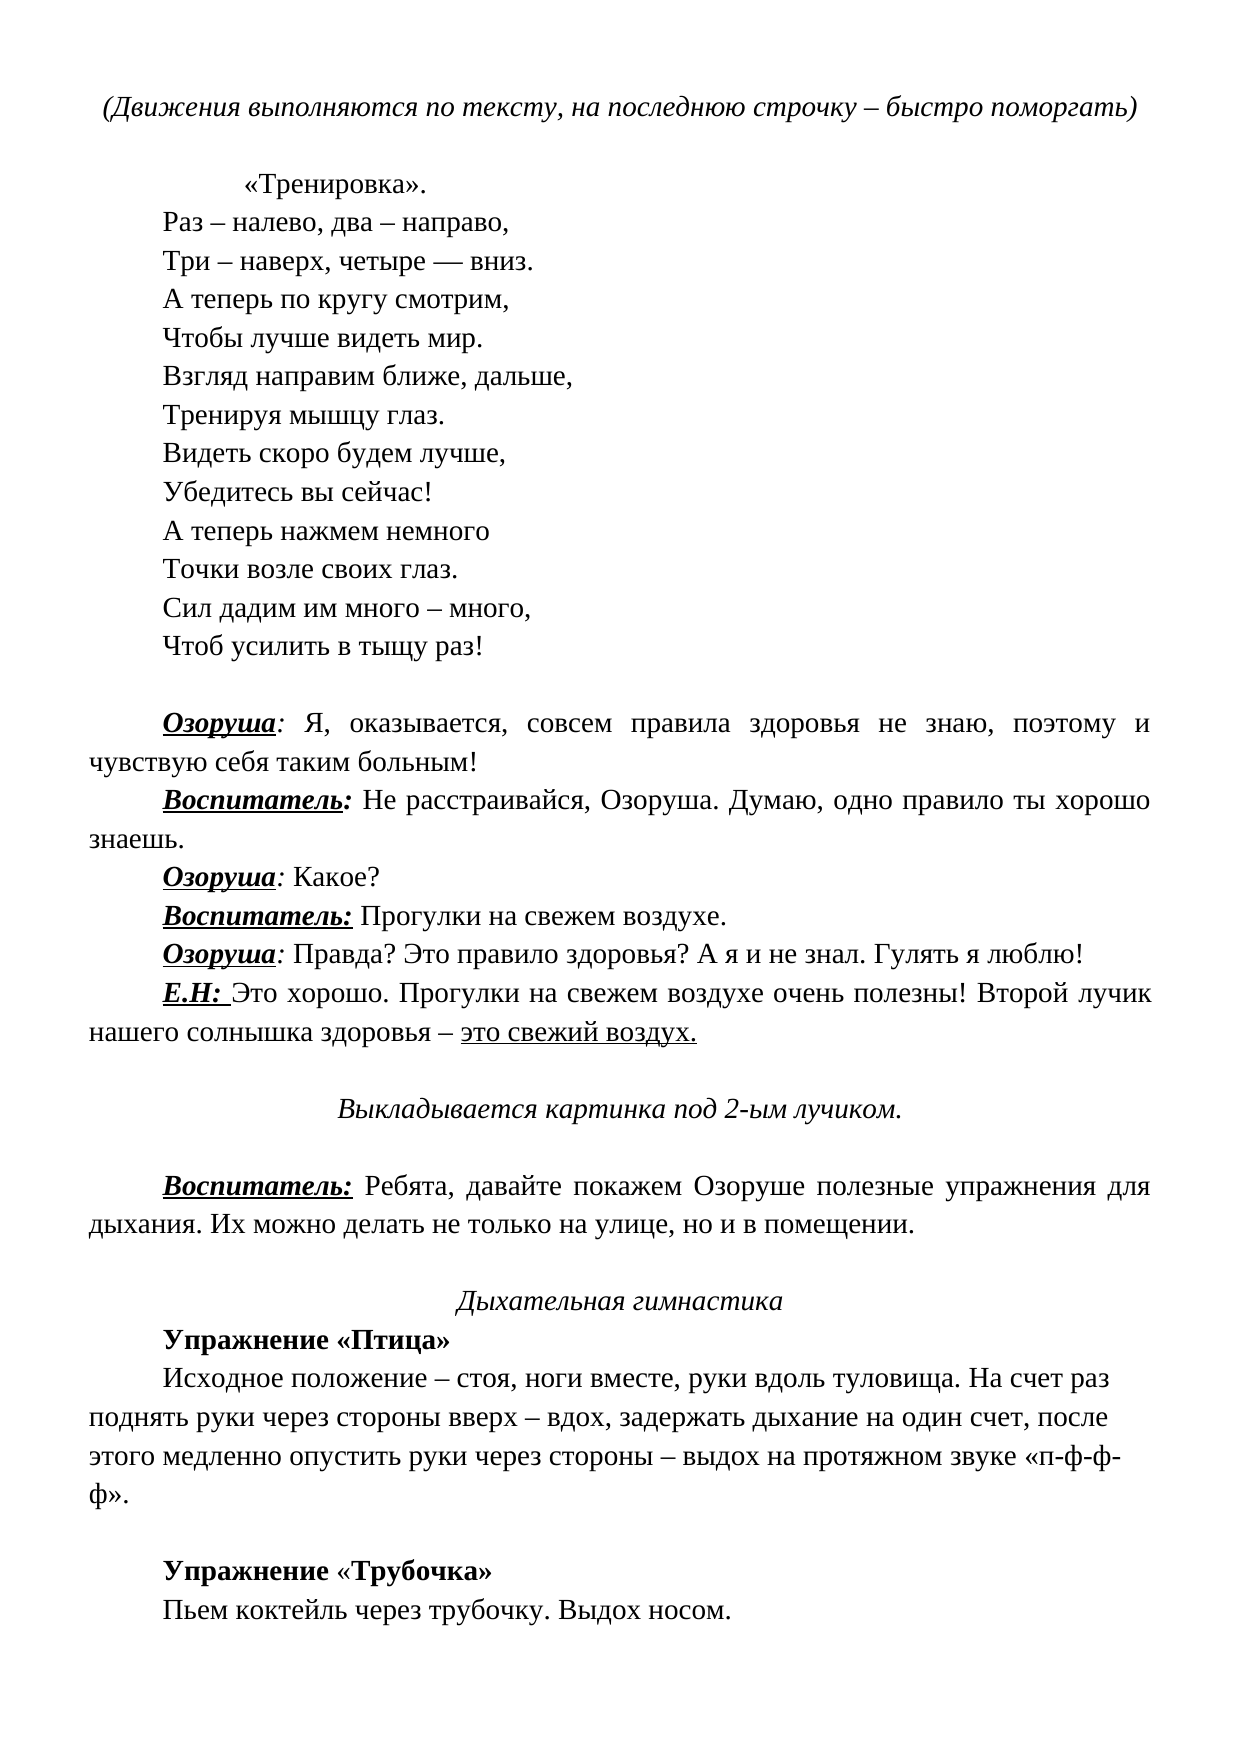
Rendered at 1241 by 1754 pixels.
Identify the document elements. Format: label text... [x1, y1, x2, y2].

text Воспитатель: Не расстраивайся, Озоруша. Думаю, одно правило ты хорошо знаешь. [89, 782, 1152, 854]
text Выкладывается картинка под 2-ым лучиком. [89, 1091, 1152, 1124]
text Упражнение «Птица» [89, 1322, 1152, 1356]
text (Движения выполняются по тексту, на последнюю строчку – быстро поморгать) [89, 89, 1152, 122]
text Воспитатель: Прогулки на свежем воздухе. [89, 898, 1152, 932]
text Тренируя мышцу глаз. [89, 397, 1152, 431]
text А теперь по кругу смотрим, [89, 281, 1152, 315]
text Озоруша: Какое? [89, 859, 1152, 893]
text Дыхательная гимнастика [89, 1283, 1152, 1317]
text Три – наверх, четыре — вниз. [89, 243, 1152, 276]
text Упражнение «Трубочка» [89, 1553, 1152, 1587]
text «Тренировка». [89, 166, 1152, 199]
text Видеть скоро будем лучше, [89, 436, 1152, 469]
text А теперь нажмем немного [89, 513, 1152, 546]
text Озоруша: Я, оказывается, совсем правила здоровья не знаю, поэтому и чувствую себя таким больным! [89, 705, 1152, 777]
text Точки возле своих глаз. [89, 551, 1152, 585]
text Озоруша: Правда? Это правило здоровья? А я и не знал. Гулять я люблю! [89, 937, 1152, 970]
text Чтоб усилить в тыщу раз! [89, 628, 1152, 662]
text Е.Н: Это хорошо. Прогулки на свежем воздухе очень полезны! Второй лучик нашего солнышка здоровья – это свежий воздух. [89, 975, 1152, 1047]
text Пьем коктейль через трубочку. Выдох носом. [89, 1592, 1152, 1625]
text Воспитатель: Ребята, давайте покажем Озоруше полезные упражнения для дыхания. Их можно делать не только на улице, но и в помещении. [89, 1168, 1152, 1240]
text Чтобы лучше видеть мир. [89, 320, 1152, 353]
text Сил дадим им много – много, [89, 590, 1152, 623]
text Раз – налево, два – направо, [89, 204, 1152, 238]
text Исходное положение – стоя, ноги вместе, руки вдоль туловища. На счет раз поднять руки через стороны вверх – вдох, задержать дыхание на один счет, после этого медленно опустить руки через стороны – выдох на протяжном звуке «п-ф-ф-ф». [89, 1361, 1152, 1510]
text Взгляд направим ближе, дальше, [89, 358, 1152, 392]
text Убедитесь вы сейчас! [89, 474, 1152, 508]
